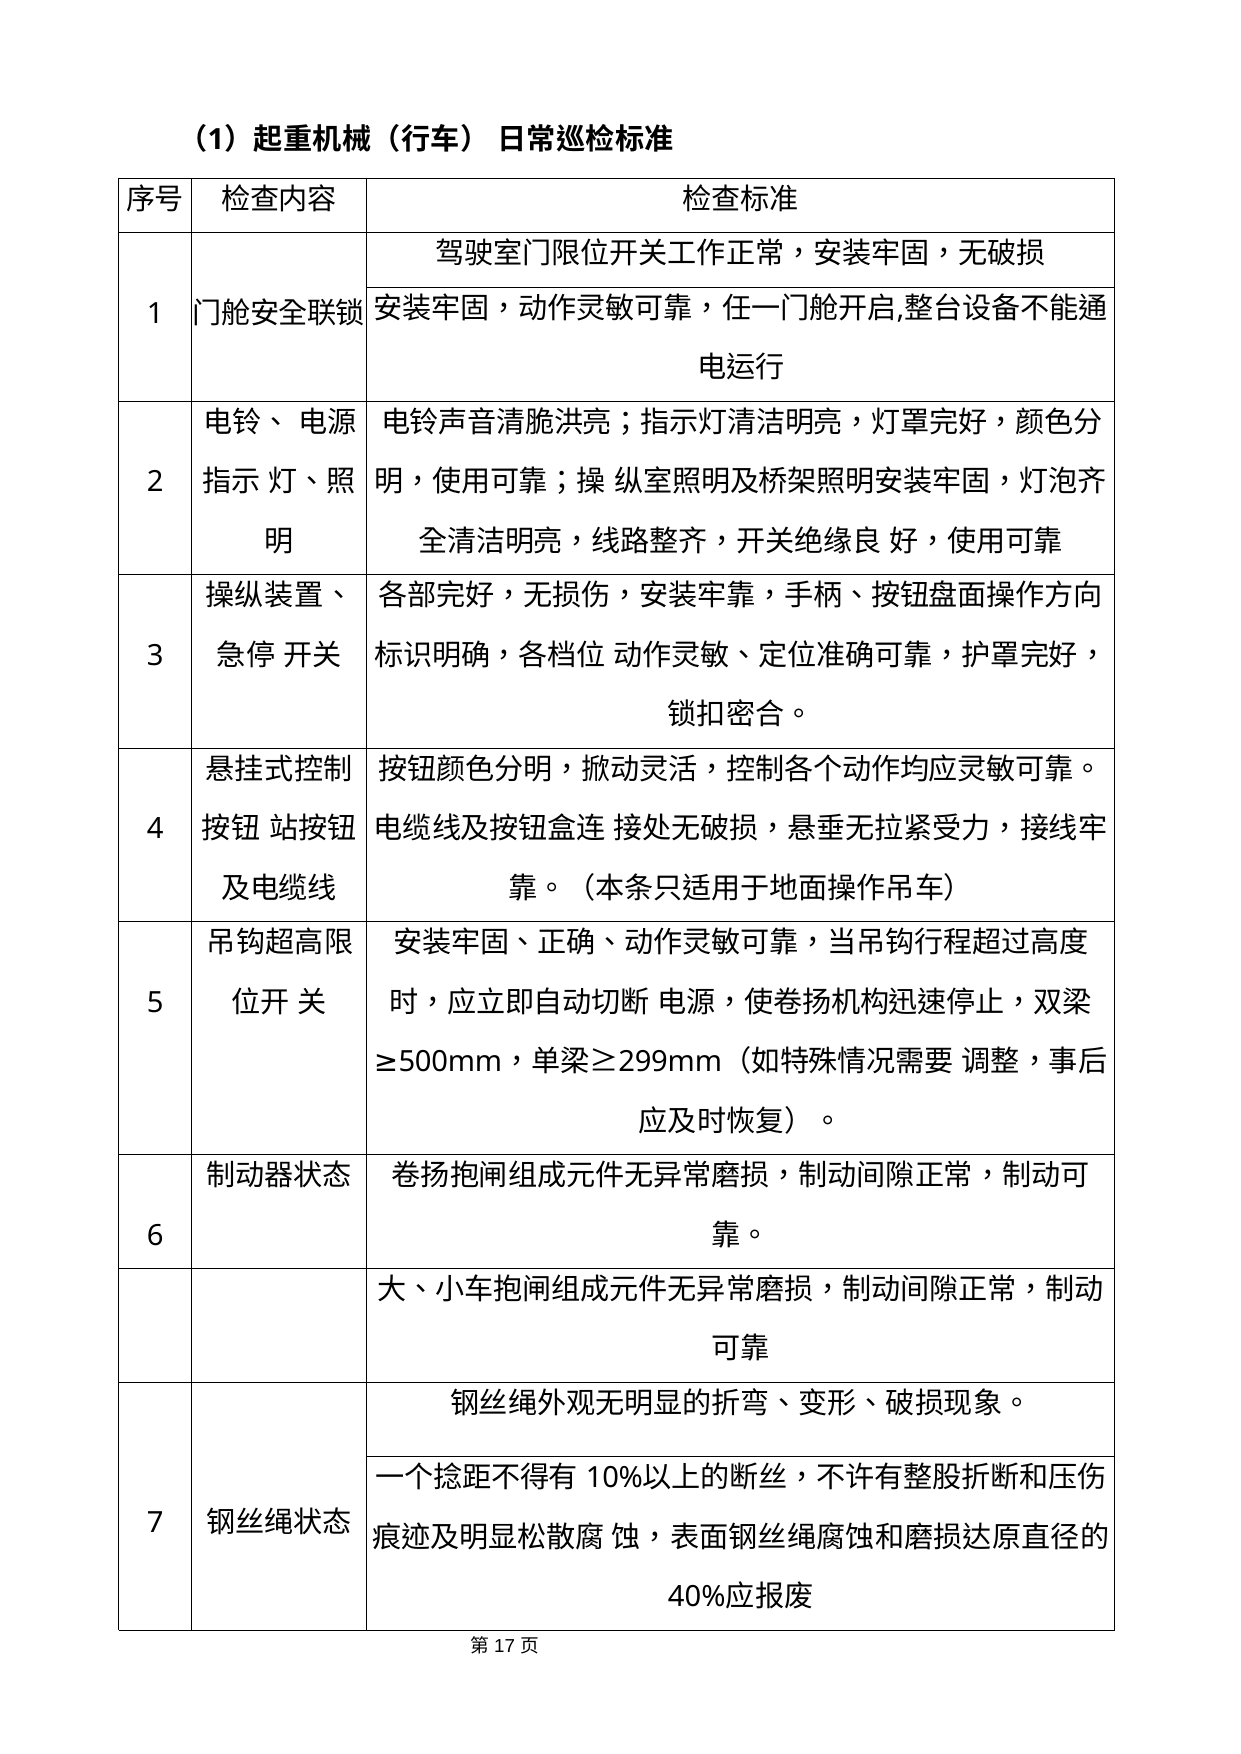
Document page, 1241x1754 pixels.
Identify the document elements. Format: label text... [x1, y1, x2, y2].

table_cell 钢丝绳状态 [192, 1383, 366, 1629]
table_header 序号 [119, 179, 191, 232]
table_cell 2 [119, 402, 191, 574]
table_cell 6 [119, 1155, 191, 1268]
table_cell 大、小车抱闸组成元件无异常磨损，制动间隙正常，制动可靠 [367, 1269, 1114, 1382]
table_cell 3 [119, 575, 191, 747]
table_header 检查标准 [367, 179, 1114, 232]
table_cell 操纵装置、急停 开关 [192, 575, 366, 747]
table_cell 电铃声音清脆洪亮；指示灯清洁明亮，灯罩完好，颜色分明，使用可靠；操 纵室照明及桥架照明安装牢固，灯泡齐全清洁明亮，线路整齐，开关绝缘良 好，使用可靠 [367, 402, 1114, 574]
table_cell 吊钩超高限位开 关 [192, 922, 366, 1154]
table_cell 安装牢固、正确、动作灵敏可靠，当吊钩行程超过高度时，应立即自动切断 电源，使卷扬机构迅速停止，双梁≥500mm，单梁≥299mm（如特殊情况需要 调整，事后应及时恢复）。 [367, 922, 1114, 1154]
table_cell 7 [119, 1383, 191, 1629]
text （1）起重机械（行车） 日常巡检标准 [118, 118, 1122, 158]
table_cell 各部完好，无损伤，安装牢靠，手柄、按钮盘面操作方向标识明确，各档位 动作灵敏、定位准确可靠，护罩完好，锁扣密合。 [367, 575, 1114, 747]
table_cell 悬挂式控制按钮 站按钮及电缆线 [192, 749, 366, 921]
table_cell 按钮颜色分明，掀动灵活，控制各个动作均应灵敏可靠。电缆线及按钮盒连 接处无破损，悬垂无拉紧受力，接线牢靠。（本条只适用于地面操作吊车） [367, 749, 1114, 921]
table_cell 驾驶室门限位开关工作正常，安装牢固，无破损 [367, 233, 1114, 287]
table_cell 1 [119, 233, 191, 401]
table_cell 电铃、 电源指示 灯、照明 [192, 402, 366, 574]
table_cell 安装牢固，动作灵敏可靠，任一门舱开启,整台设备不能通电运行 [367, 288, 1114, 401]
table_cell 卷扬抱闸组成元件无异常磨损，制动间隙正常，制动可靠。 [367, 1155, 1114, 1268]
table_cell [119, 1269, 191, 1382]
table_cell [192, 1269, 366, 1382]
table_cell 制动器状态 [192, 1155, 366, 1268]
table_cell 5 [119, 922, 191, 1154]
table_cell 门舱安全联锁 [192, 233, 366, 401]
table_header 检查内容 [192, 179, 366, 232]
table_cell 4 [119, 749, 191, 921]
table_cell 一个捻距不得有 10%以上的断丝，不许有整股折断和压伤痕迹及明显松散腐 蚀，表面钢丝绳腐蚀和磨损达原直径的40%应报废 [367, 1457, 1114, 1629]
table_cell 钢丝绳外观无明显的折弯、变形、破损现象。 [367, 1383, 1114, 1456]
